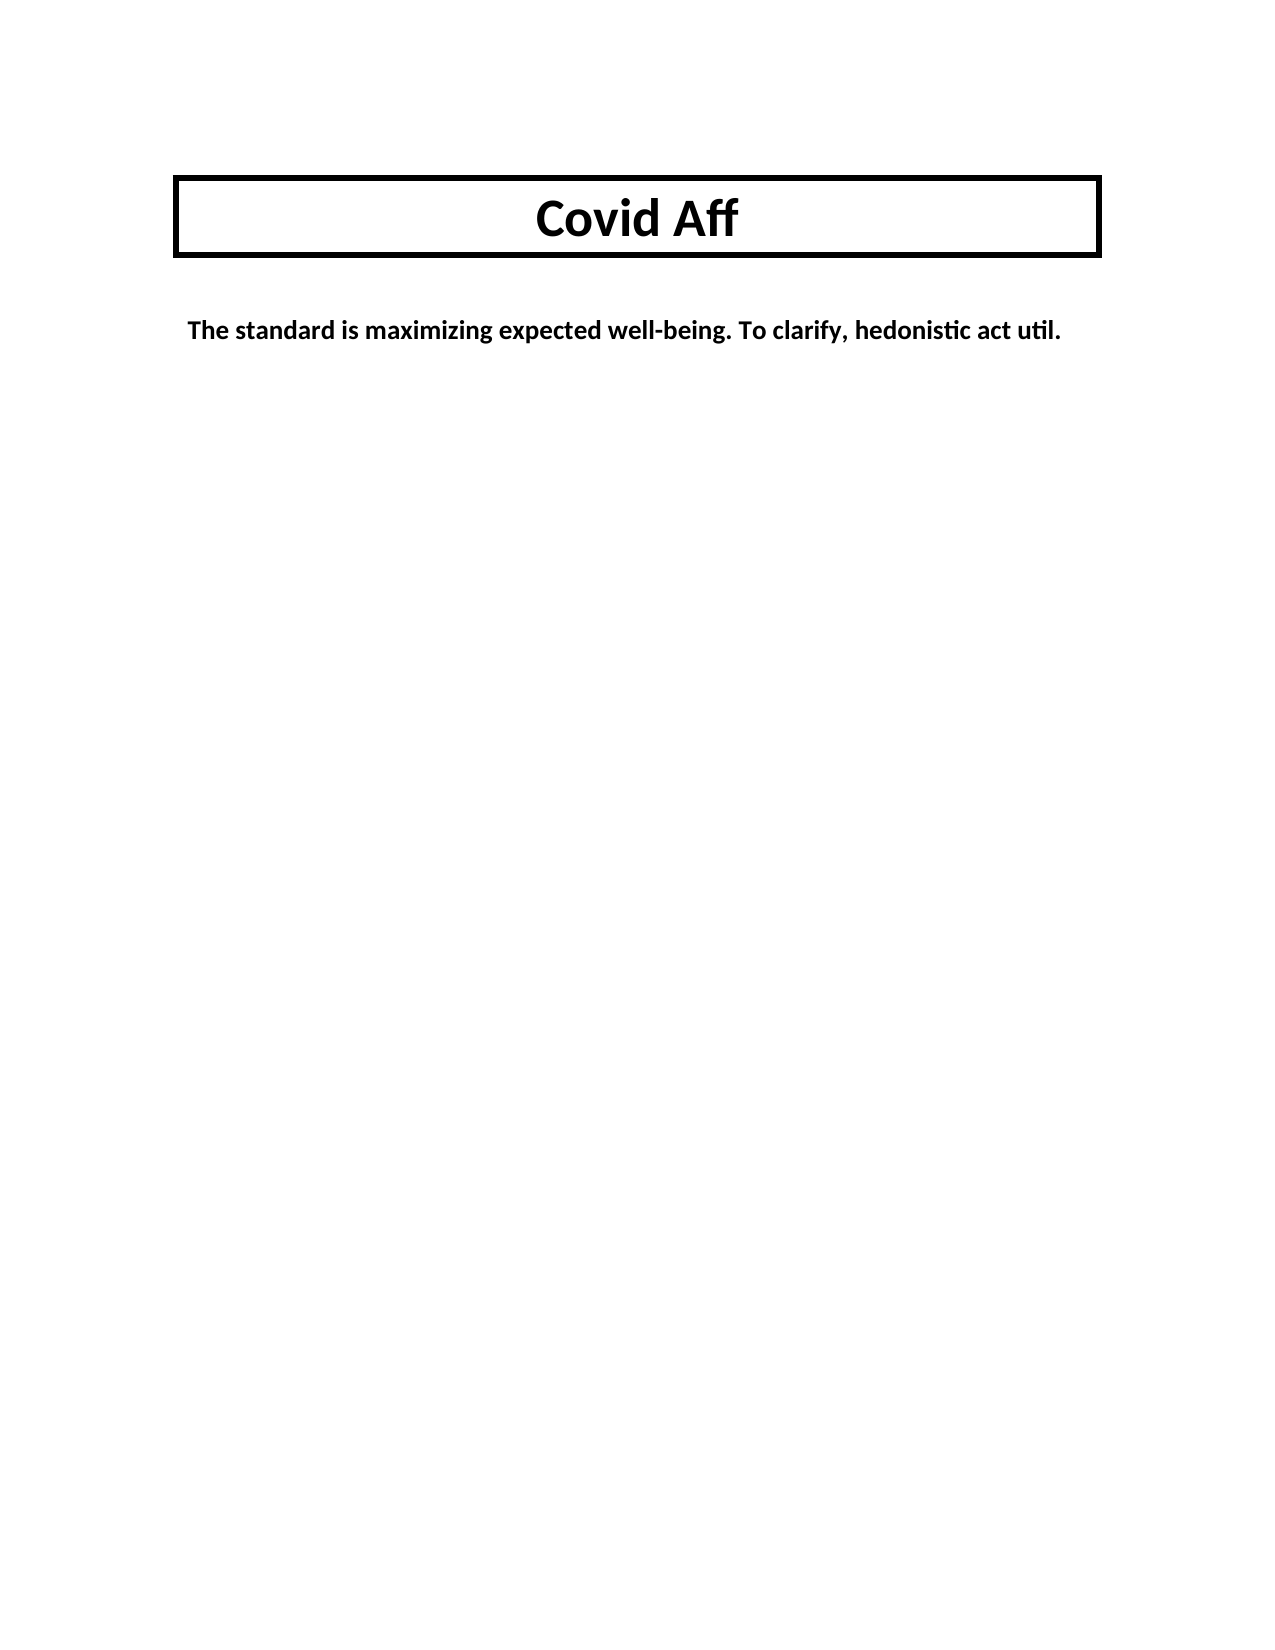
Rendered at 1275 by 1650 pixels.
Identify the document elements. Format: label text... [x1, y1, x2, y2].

subtitle Covid Aff [179, 181, 1096, 252]
text The standard is maximizing expected well-being. To clarify, hedonistic act util. [187, 313, 1087, 412]
